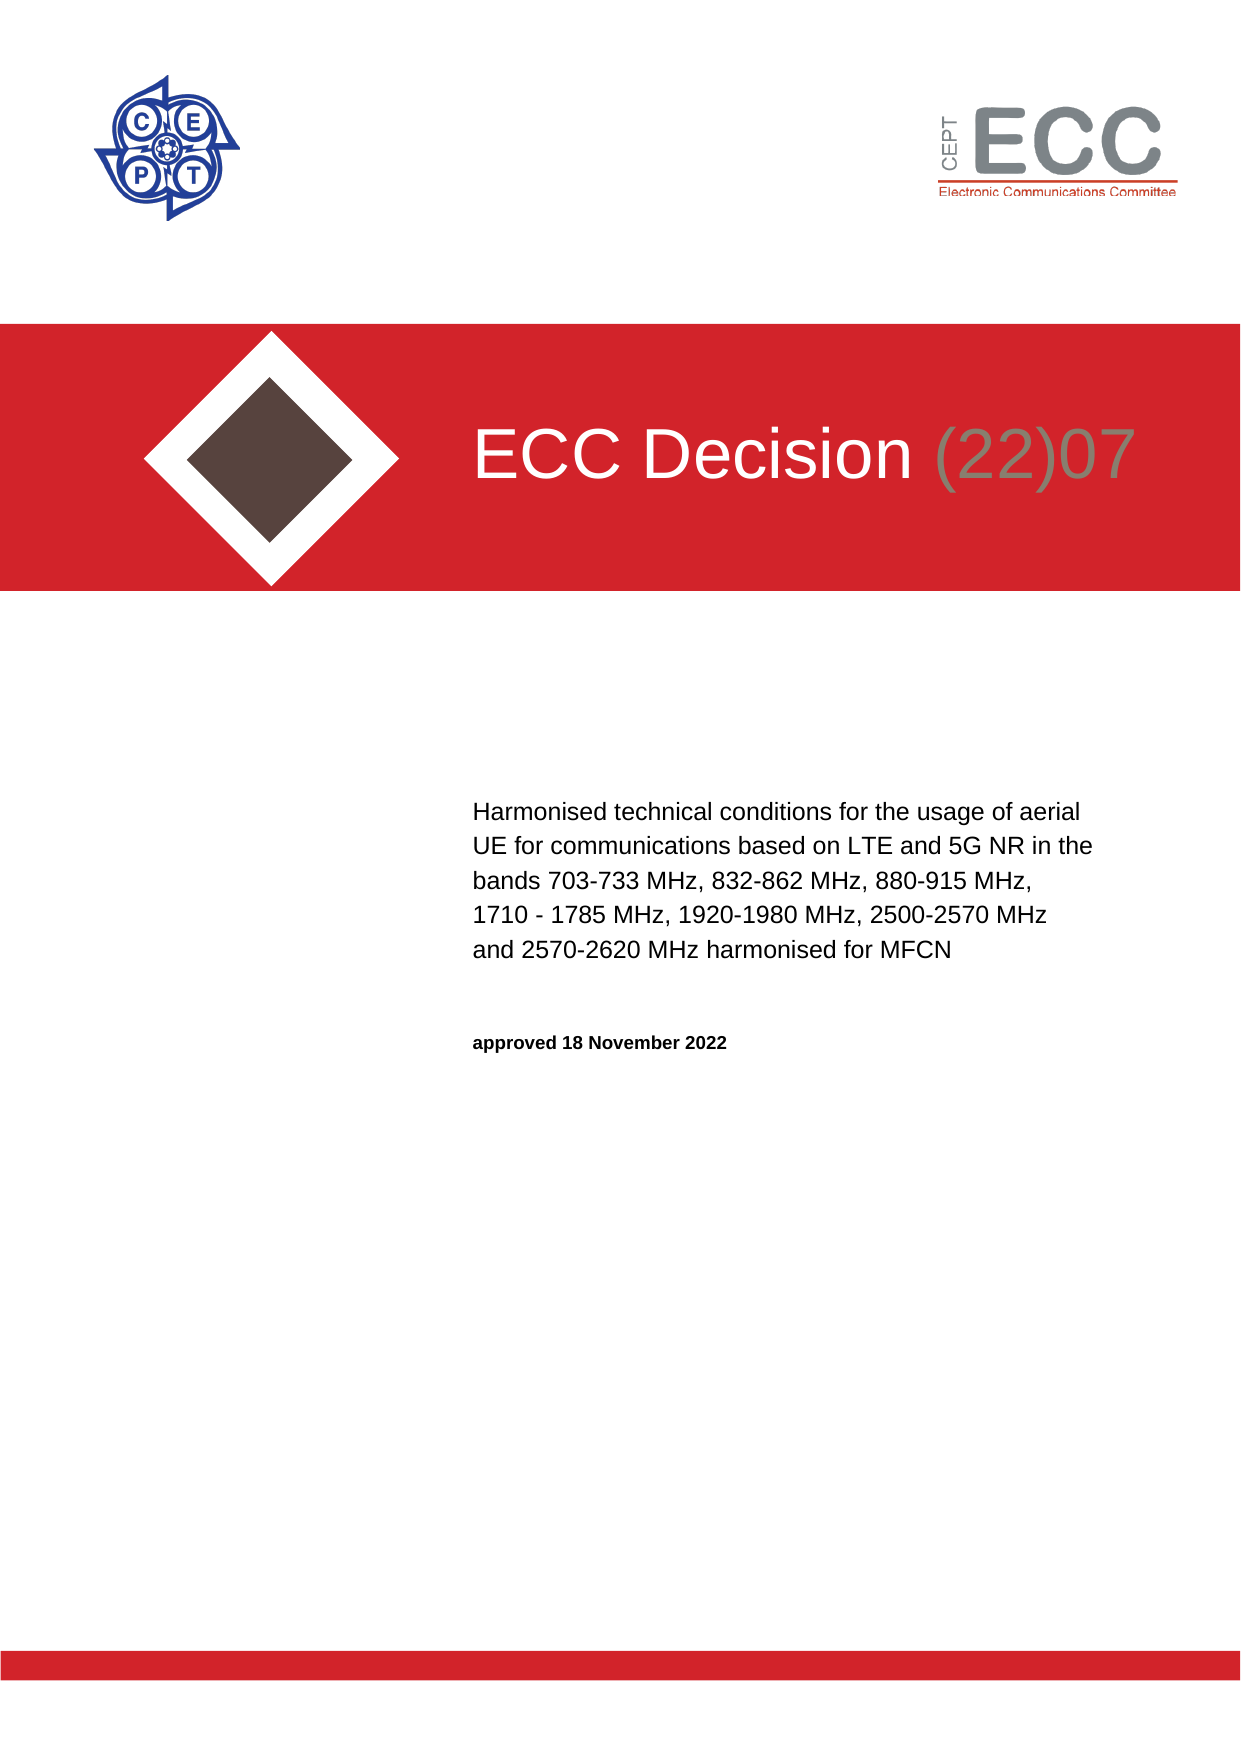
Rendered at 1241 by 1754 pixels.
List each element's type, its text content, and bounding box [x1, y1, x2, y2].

title Harmonised technical conditions for the usage of aerial UE for communications based on LTE and 5G NR in the bands 703-733 MHz, 832-862 MHz, 880-915 MHz, 1710 - 1785 MHz, 1920-1980 MHz, 2500-2570 MHz and 2570-2620 MHz harmonised for MFCN [472, 797, 1122, 963]
title approved 18 November 2022 [472, 1032, 1122, 1053]
